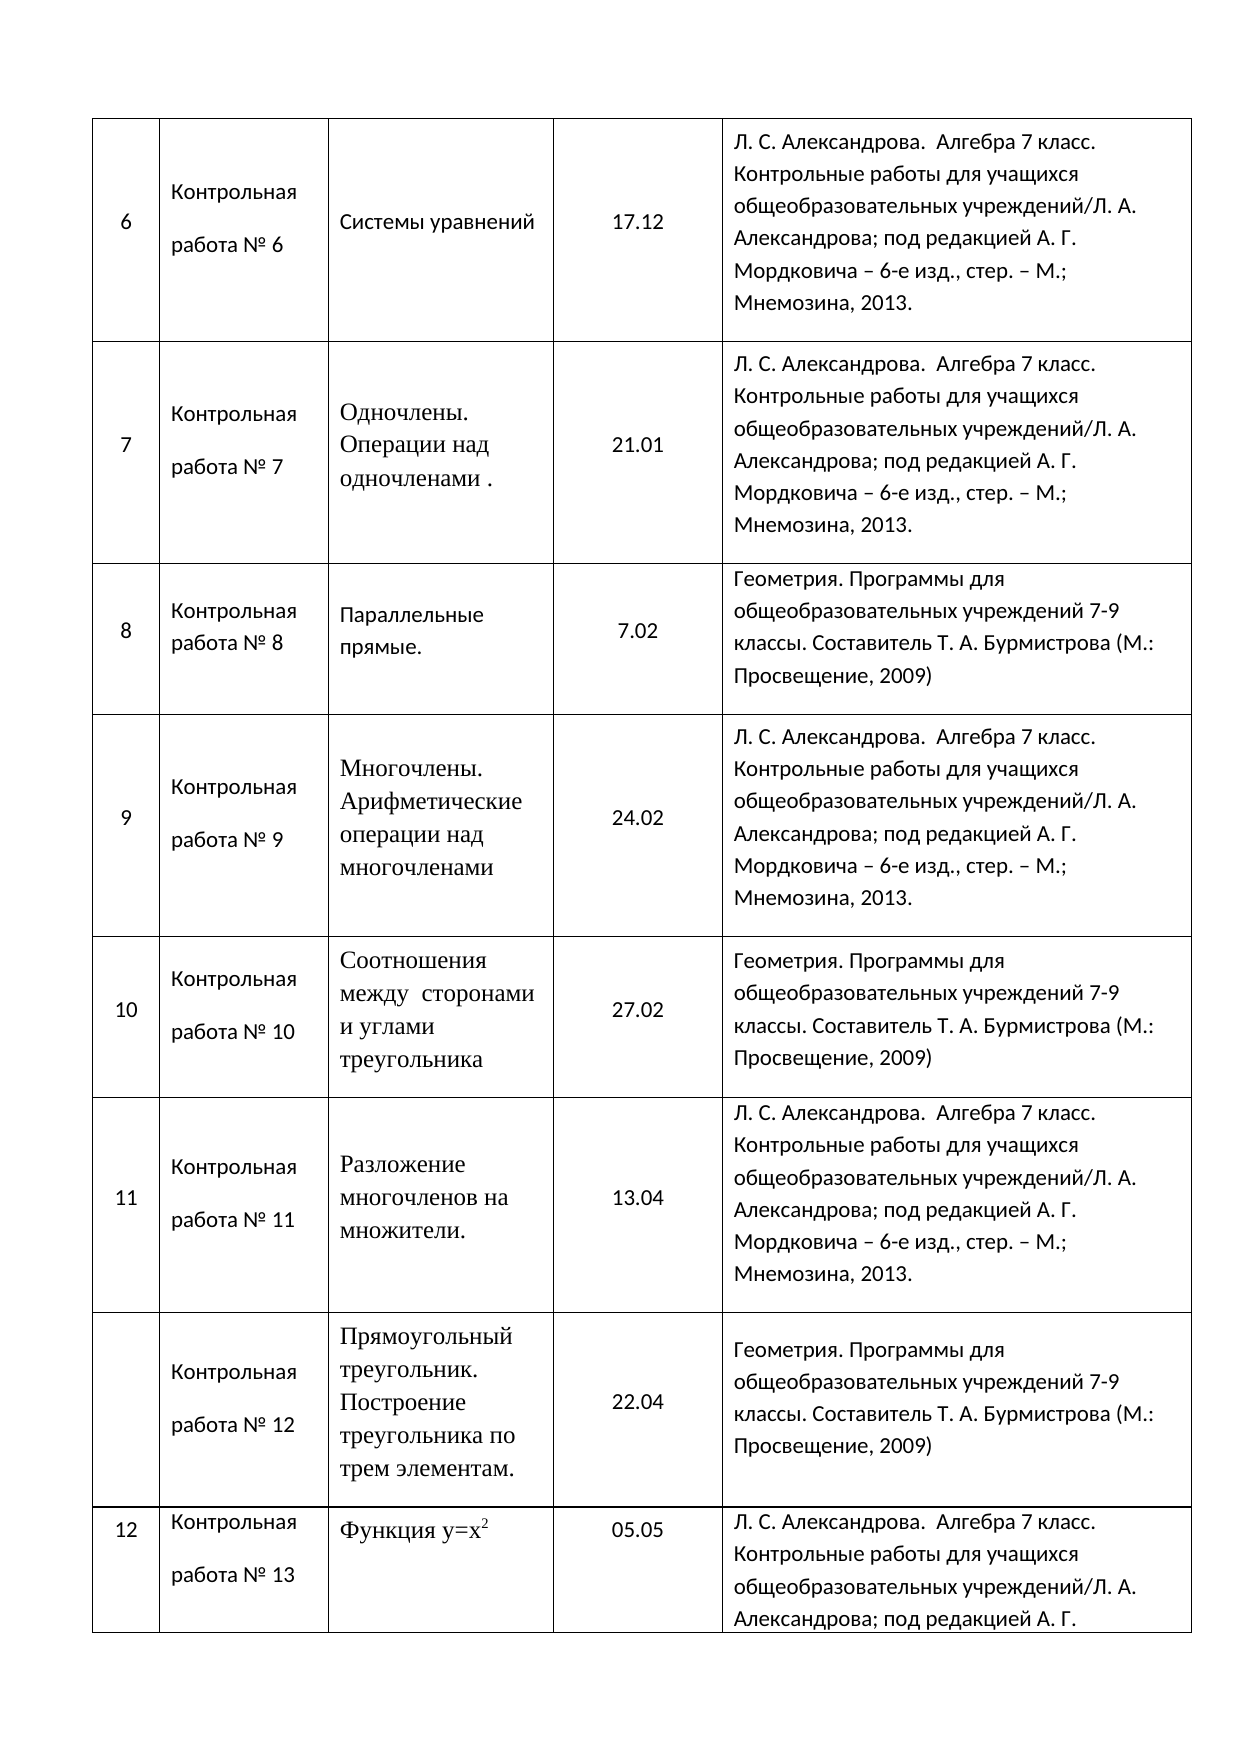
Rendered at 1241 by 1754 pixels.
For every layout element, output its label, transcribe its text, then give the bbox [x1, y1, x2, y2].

table_cell Геометрия. Программы для общеобразовательных учреждений 7-9 классы. Составитель Т. А. Бурмистрова (М.: Просвещение, 2009) [723, 937, 1191, 1097]
table_cell 22.04 [554, 1313, 722, 1506]
table_cell Контрольная работа № 10 [160, 937, 328, 1097]
table_cell Многочлены. Арифметические операции над многочленами [329, 715, 553, 936]
table_cell Геометрия. Программы для общеобразовательных учреждений 7-9 классы. Составитель Т. А. Бурмистрова (М.: Просвещение, 2009) [723, 1313, 1191, 1506]
table_cell 13.04 [554, 1098, 722, 1312]
table_cell 11 [93, 1098, 159, 1312]
table_cell 12 [93, 1508, 159, 1632]
table_cell 8 [93, 564, 159, 713]
table_cell 7 [93, 342, 159, 563]
table_cell Контрольная работа № 9 [160, 715, 328, 936]
table_cell 9 [93, 715, 159, 936]
table_cell 10 [93, 937, 159, 1097]
table_cell 27.02 [554, 937, 722, 1097]
table_cell 7.02 [554, 564, 722, 713]
table_cell 21.01 [554, 342, 722, 563]
table_cell Системы уравнений [329, 119, 553, 341]
table_cell Соотношения между сторонами и углами треугольника [329, 937, 553, 1097]
table_cell Прямоугольный треугольник. Построение треугольника по трем элементам. [329, 1313, 553, 1506]
table_cell Параллельные прямые. [329, 564, 553, 713]
table_cell Контрольная работа № 7 [160, 342, 328, 563]
table_cell 24.02 [554, 715, 722, 936]
table_cell [93, 1313, 159, 1506]
table_cell 05.05 [554, 1508, 722, 1632]
table_cell Контрольная работа № 8 [160, 564, 328, 713]
table_cell Контрольная работа № 12 [160, 1313, 328, 1506]
table_cell Функция y=x2 [329, 1508, 553, 1632]
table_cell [160, 1508, 328, 1632]
table_cell Контрольная работа № 11 [160, 1098, 328, 1312]
table_cell 17.12 [554, 119, 722, 341]
table_cell Разложение многочленов на множители. [329, 1098, 553, 1312]
table_cell 6 [93, 119, 159, 341]
table_cell Контрольная работа № 6 [160, 119, 328, 341]
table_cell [723, 1508, 1191, 1632]
table_cell Одночлены. Операции над одночленами . [329, 342, 553, 563]
table_cell Геометрия. Программы для общеобразовательных учреждений 7-9 классы. Составитель Т. А. Бурмистрова (М.: Просвещение, 2009) [723, 564, 1191, 713]
